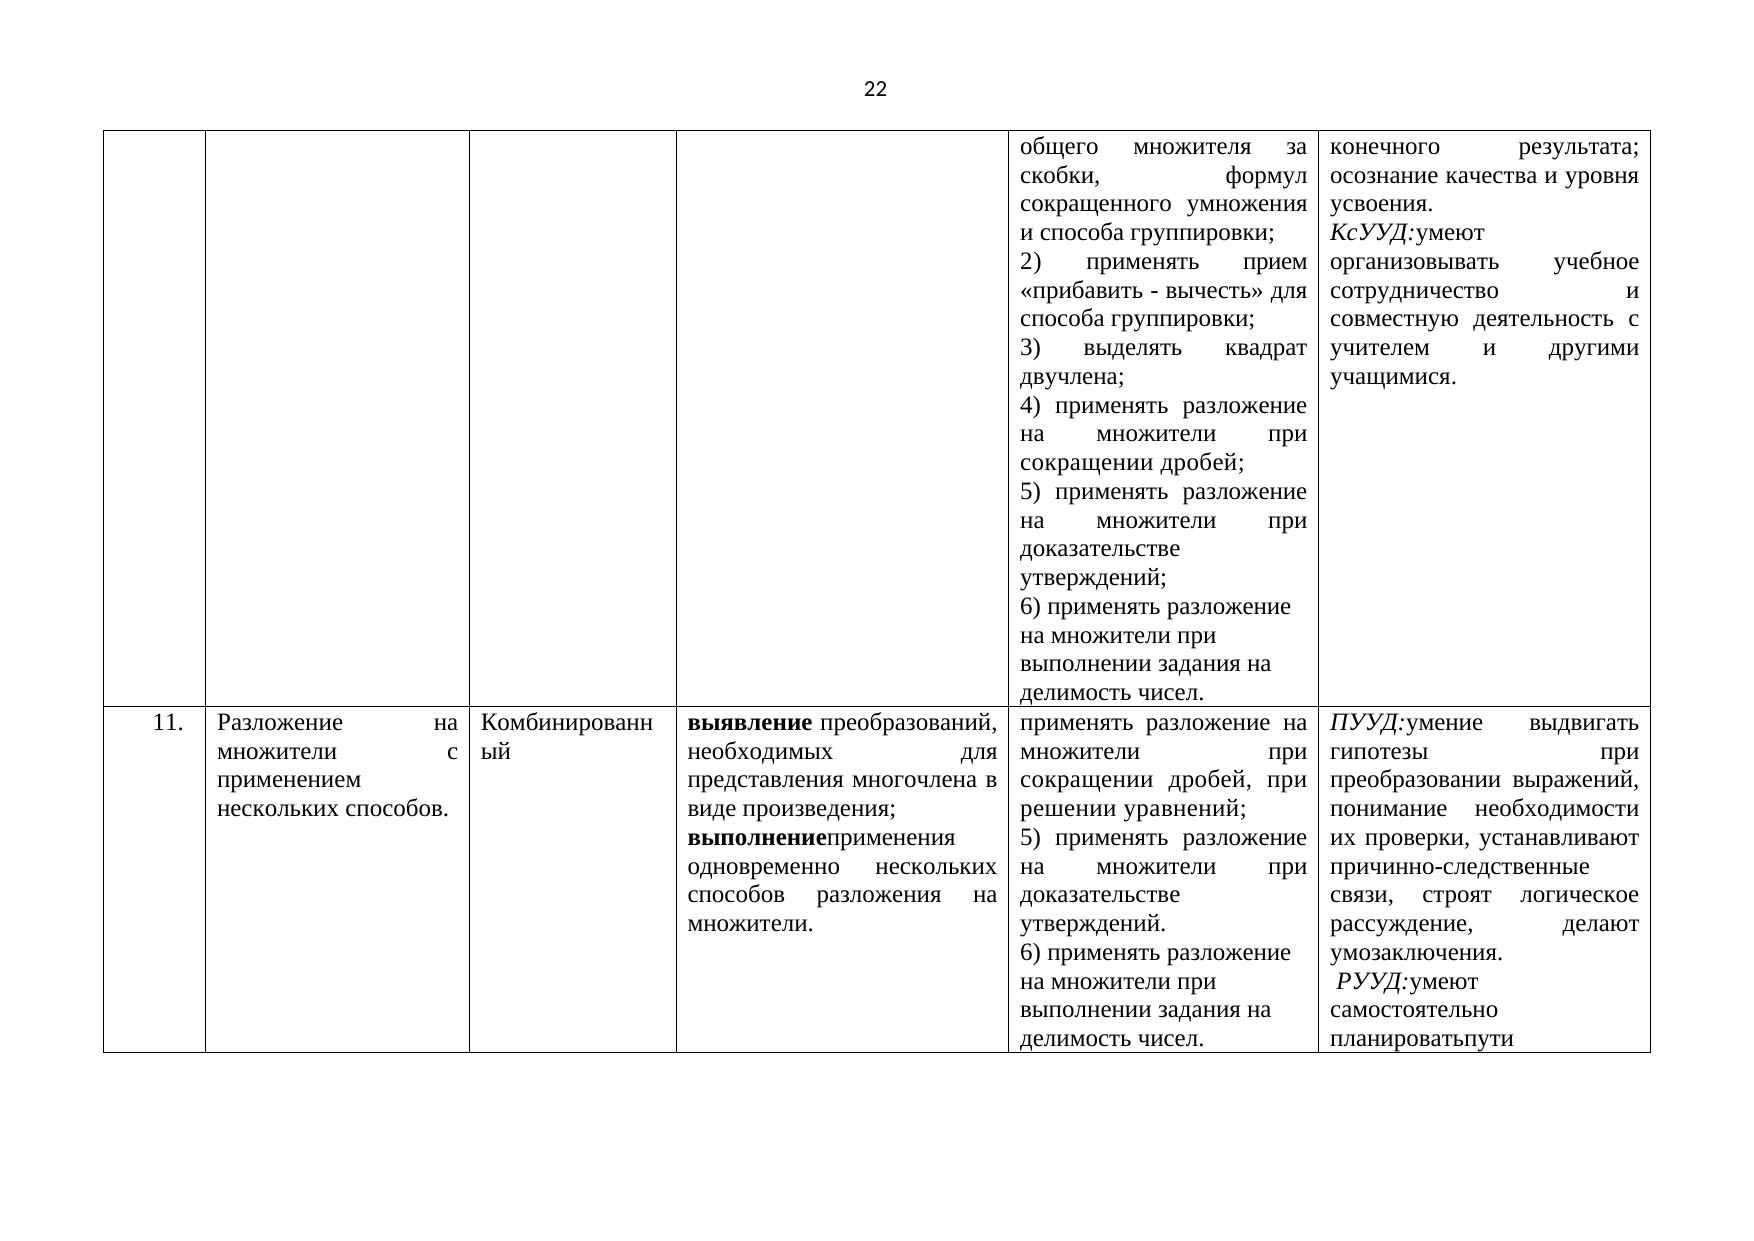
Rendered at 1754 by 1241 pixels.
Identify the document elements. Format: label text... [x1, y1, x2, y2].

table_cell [1009, 707, 1318, 1052]
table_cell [206, 131, 469, 706]
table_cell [1319, 131, 1650, 706]
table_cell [677, 131, 1008, 706]
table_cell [677, 707, 1008, 1052]
table_cell [104, 131, 205, 706]
table_cell [104, 707, 205, 1052]
table_cell Комбинированный [470, 707, 676, 1052]
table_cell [1009, 131, 1318, 706]
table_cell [206, 707, 469, 1052]
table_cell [470, 131, 676, 706]
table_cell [1319, 707, 1650, 1052]
